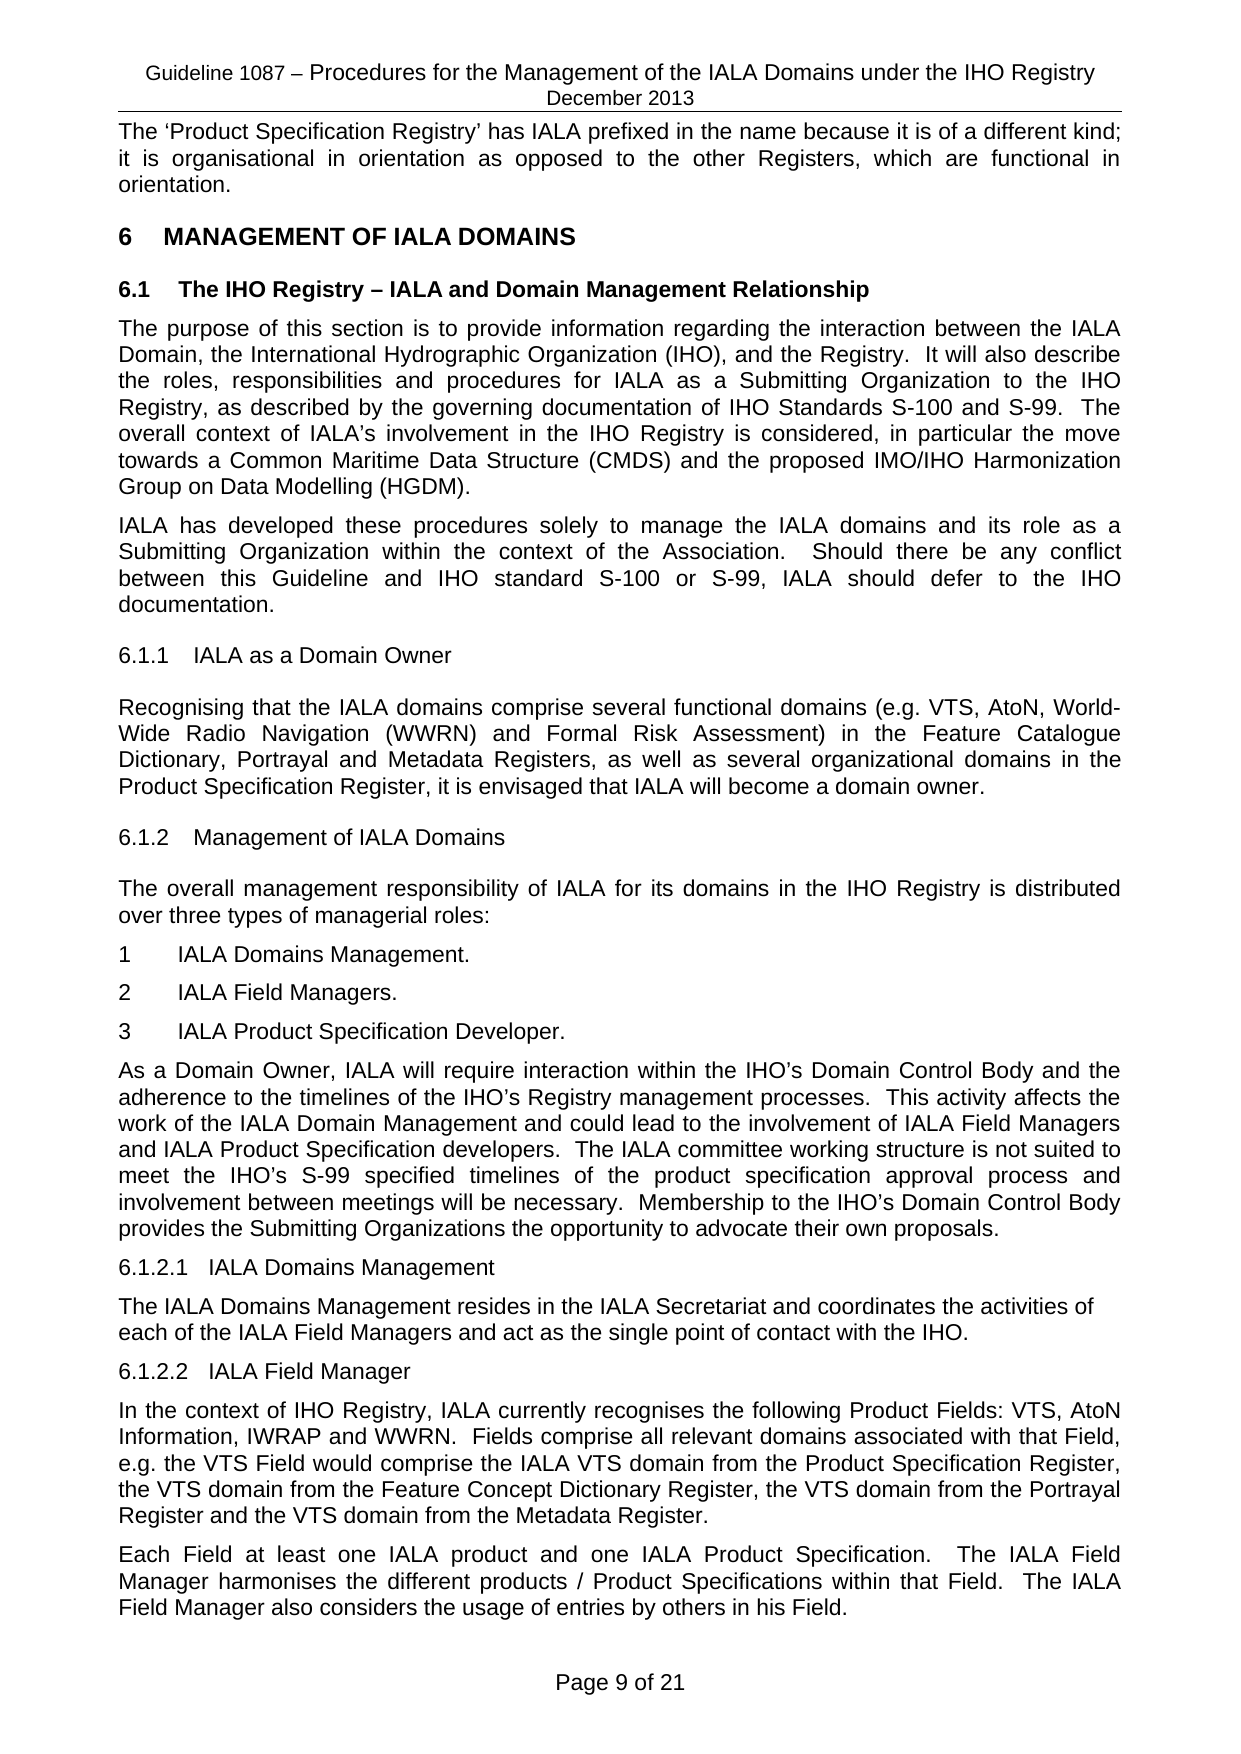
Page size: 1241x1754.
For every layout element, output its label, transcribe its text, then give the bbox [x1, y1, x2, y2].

list IALA Product Specification Developer. [118, 1018, 1122, 1044]
text The IALA Domains Management resides in the IALA Secretariat and coordinates the activities of each of the IALA Field Managers and act as the single point of contact with the IHO. [118, 1293, 1122, 1346]
subtitle The IHO Registry – IALA and Domain Management Relationship [118, 276, 1122, 302]
subtitle IALA Domains Management [118, 1254, 1122, 1280]
subtitle Management of IALA Domains [118, 222, 1122, 251]
text IALA has developed these procedures solely to manage the IALA domains and its role as a Submitting Organization within the context of the Association. Should there be any conflict between this Guideline and IHO standard S-100 or S-99, IALA should defer to the IHO documentation. [118, 512, 1122, 617]
list IALA Field Managers. [118, 979, 1122, 1006]
subtitle IALA as a Domain Owner [118, 642, 1122, 668]
text The purpose of this section is to provide information regarding the interaction between the IALA Domain, the International Hydrographic Organization (IHO), and the Registry. It will also describe the roles, responsibilities and procedures for IALA as a Submitting Organization to the IHO Registry, as described by the governing documentation of IHO Standards S-100 and S-99. The overall context of IALA’s involvement in the IHO Registry is considered, in particular the move towards a Common Maritime Data Structure (CMDS) and the proposed IMO/IHO Harmonization Group on Data Modelling (HGDM). [118, 315, 1122, 499]
subtitle Management of IALA Domains [118, 824, 1122, 850]
text Each Field at least one IALA product and one IALA Product Specification. The IALA Field Manager harmonises the different products / Product Specifications within that Field. The IALA Field Manager also considers the usage of entries by others in his Field. [118, 1541, 1122, 1620]
text The overall management responsibility of IALA for its domains in the IHO Registry is distributed over three types of managerial roles: [118, 875, 1122, 928]
text The ‘Product Specification Registry’ has IALA prefixed in the name because it is of a different kind; it is organisational in orientation as opposed to the other Registers, which are functional in orientation. [118, 118, 1122, 197]
subtitle IALA Field Manager [118, 1358, 1122, 1384]
text As a Domain Owner, IALA will require interaction within the IHO’s Domain Control Body and the adherence to the timelines of the IHO’s Registry management processes. This activity affects the work of the IALA Domain Management and could lead to the involvement of IALA Field Managers and IALA Product Specification developers. The IALA committee working structure is not suited to meet the IHO’s S-99 specified timelines of the product specification approval process and involvement between meetings will be necessary. Membership to the IHO’s Domain Control Body provides the Submitting Organizations the opportunity to advocate their own proposals. [118, 1057, 1122, 1242]
list IALA Domains Management. [118, 941, 1122, 967]
text In the context of IHO Registry, IALA currently recognises the following Product Fields: VTS, AtoN Information, IWRAP and WWRN. Fields comprise all relevant domains associated with that Field, e.g. the VTS Field would comprise the IALA VTS domain from the Product Specification Register, the VTS domain from the Feature Concept Dictionary Register, the VTS domain from the Portrayal Register and the VTS domain from the Metadata Register. [118, 1397, 1122, 1529]
text Recognising that the IALA domains comprise several functional domains (e.g. VTS, AtoN, World-Wide Radio Navigation (WWRN) and Formal Risk Assessment) in the Feature Catalogue Dictionary, Portrayal and Metadata Registers, as well as several organizational domains in the Product Specification Register, it is envisaged that IALA will become a domain owner. [118, 693, 1122, 799]
